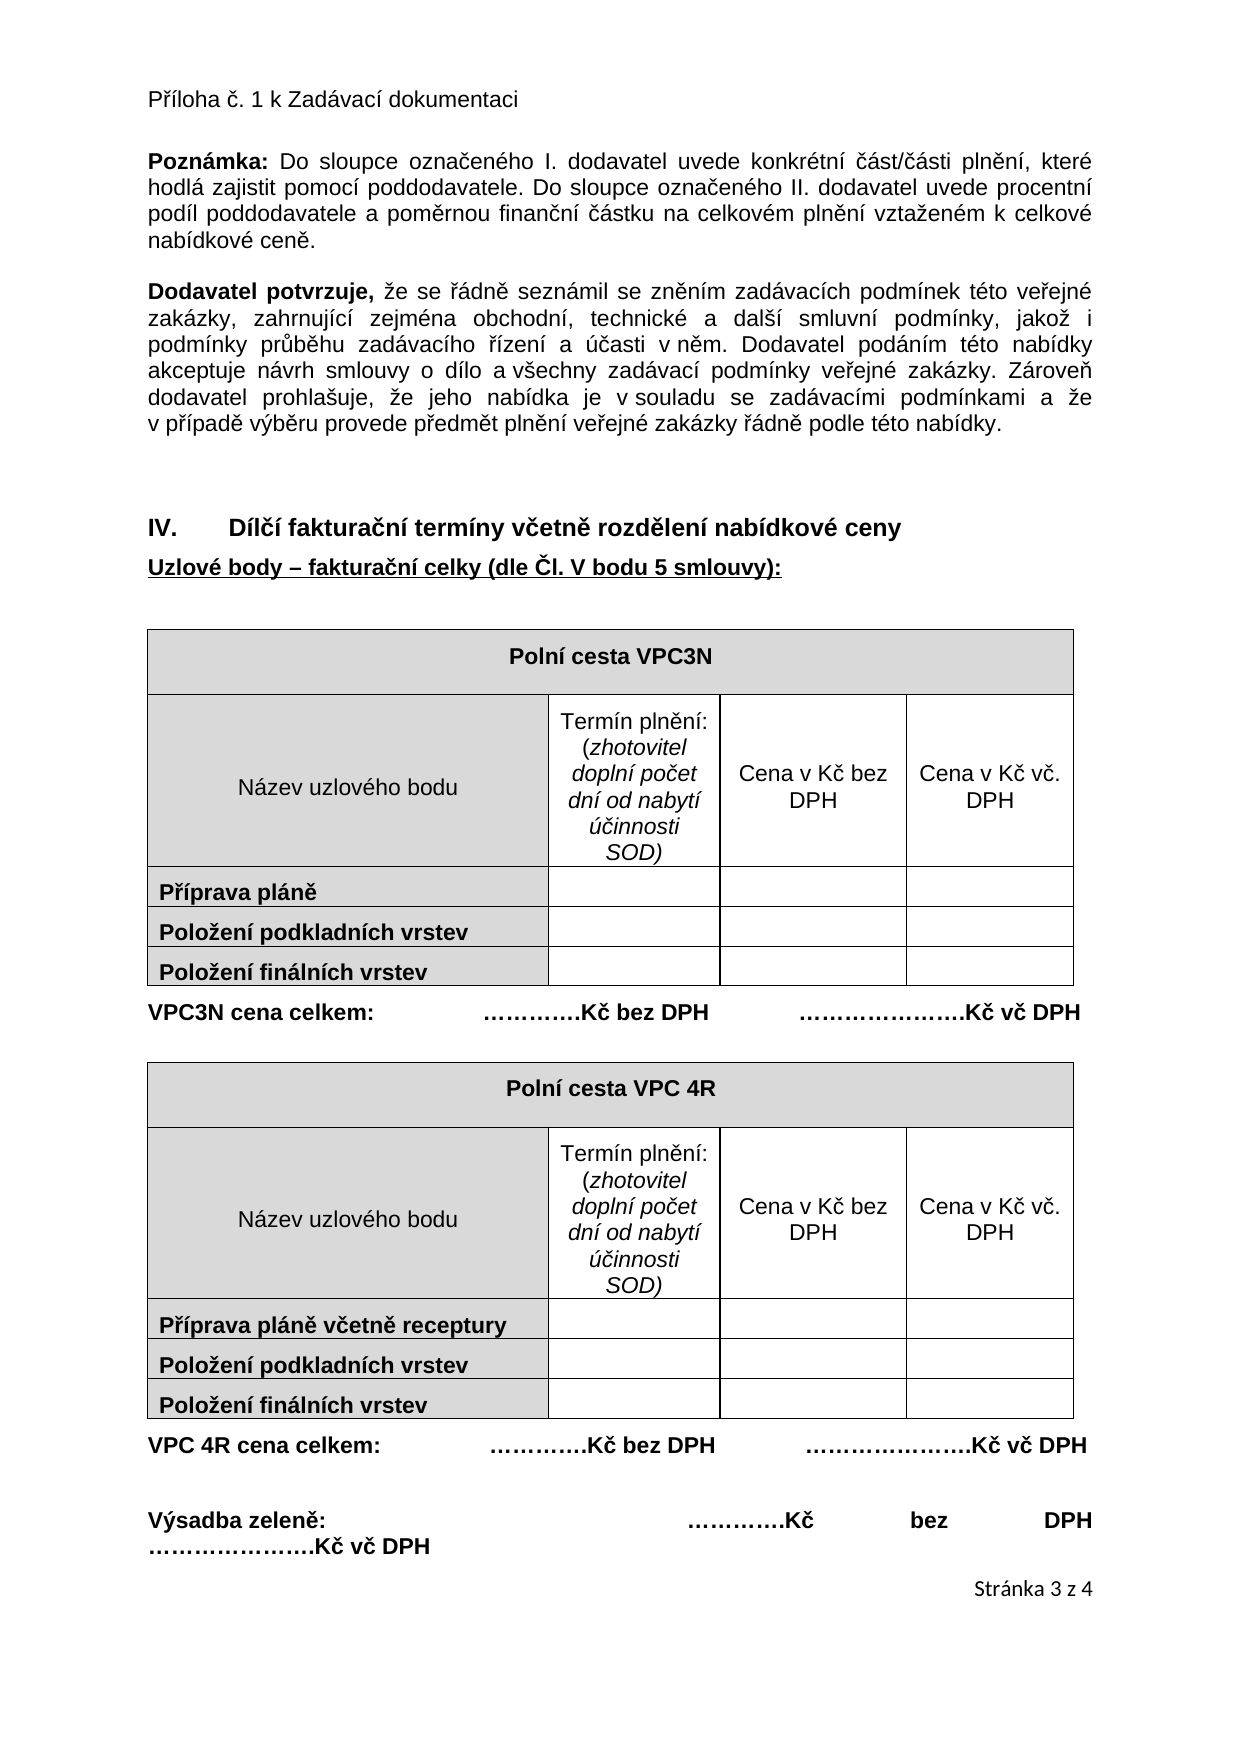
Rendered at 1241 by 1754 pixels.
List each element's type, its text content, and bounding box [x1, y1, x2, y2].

table_cell [721, 867, 906, 906]
table_cell Název uzlového bodu [148, 1128, 548, 1298]
table_cell [721, 947, 906, 985]
table_cell [721, 907, 906, 946]
text Uzlové body – fakturační celky (dle Čl. V bodu 5 smlouvy): [148, 554, 1093, 580]
table_cell [907, 1379, 1073, 1418]
table_cell [549, 947, 719, 985]
text VPC 4R cena celkem: ………….Kč bez DPH ………………….Kč vč DPH [148, 1432, 1093, 1458]
table_header Polní cesta VPC 4R [148, 1063, 1073, 1127]
text Poznámka: Do sloupce označeného I. dodavatel uvede konkrétní část/části plnění, které hodlá zajistit pomocí poddodavatele. Do sloupce označeného II. dodavatel uvede procentní podíl poddodavatele a poměrnou finanční částku na celkovém plnění vztaženém k celkové nabídkové ceně. [148, 148, 1093, 253]
table_cell [907, 947, 1073, 985]
table_cell [549, 1339, 719, 1378]
table_cell [721, 1299, 906, 1338]
table_cell Termín plnění: (zhotovitel doplní počet dní od nabytí účinnosti SOD) [549, 695, 719, 866]
table_cell [549, 867, 719, 906]
table_cell Položení podkladních vrstev [148, 1339, 548, 1378]
table_cell Položení finálních vrstev [148, 1379, 548, 1418]
table_cell [721, 1379, 906, 1418]
table_cell Cena v Kč bez DPH [721, 1128, 906, 1298]
table_cell [549, 907, 719, 946]
table_cell Cena v Kč bez DPH [721, 695, 906, 866]
table_cell Cena v Kč vč. DPH [907, 695, 1073, 866]
table_cell [907, 1339, 1073, 1378]
subtitle Dílčí fakturační termíny včetně rozdělení nabídkové ceny [148, 513, 1093, 541]
table_cell [549, 1379, 719, 1418]
text Výsadba zeleně: ………….Kč bez DPH ………………….Kč vč DPH [148, 1507, 1093, 1559]
table_cell Příprava pláně [148, 867, 548, 906]
table_cell Název uzlového bodu [148, 695, 548, 866]
table_cell [907, 867, 1073, 906]
table_cell [907, 907, 1073, 946]
table_cell Cena v Kč vč. DPH [907, 1128, 1073, 1298]
table_cell Termín plnění: (zhotovitel doplní počet dní od nabytí účinnosti SOD) [549, 1128, 719, 1298]
text Dodavatel potvrzuje, že se řádně seznámil se zněním zadávacích podmínek této veřejné zakázky, zahrnující zejména obchodní, technické a další smluvní podmínky, jakož i podmínky průběhu zadávacího řízení a účasti v něm. Dodavatel podáním této nabídky akceptuje návrh smlouvy o dílo a všechny zadávací podmínky veřejné zakázky. Zároveň dodavatel prohlašuje, že jeho nabídka je v souladu se zadávacími podmínkami a že v případě výběru provede předmět plnění veřejné zakázky řádně podle této nabídky. [148, 278, 1093, 436]
table_cell [721, 1339, 906, 1378]
text VPC3N cena celkem: ………….Kč bez DPH ………………….Kč vč DPH [148, 999, 1093, 1025]
table_cell [549, 1299, 719, 1338]
table_cell Položení finálních vrstev [148, 947, 548, 985]
table_cell [907, 1299, 1073, 1338]
table_header Polní cesta VPC3N [148, 630, 1073, 694]
table_cell Příprava pláně včetně receptury [148, 1299, 548, 1338]
table_cell Položení podkladních vrstev [148, 907, 548, 946]
